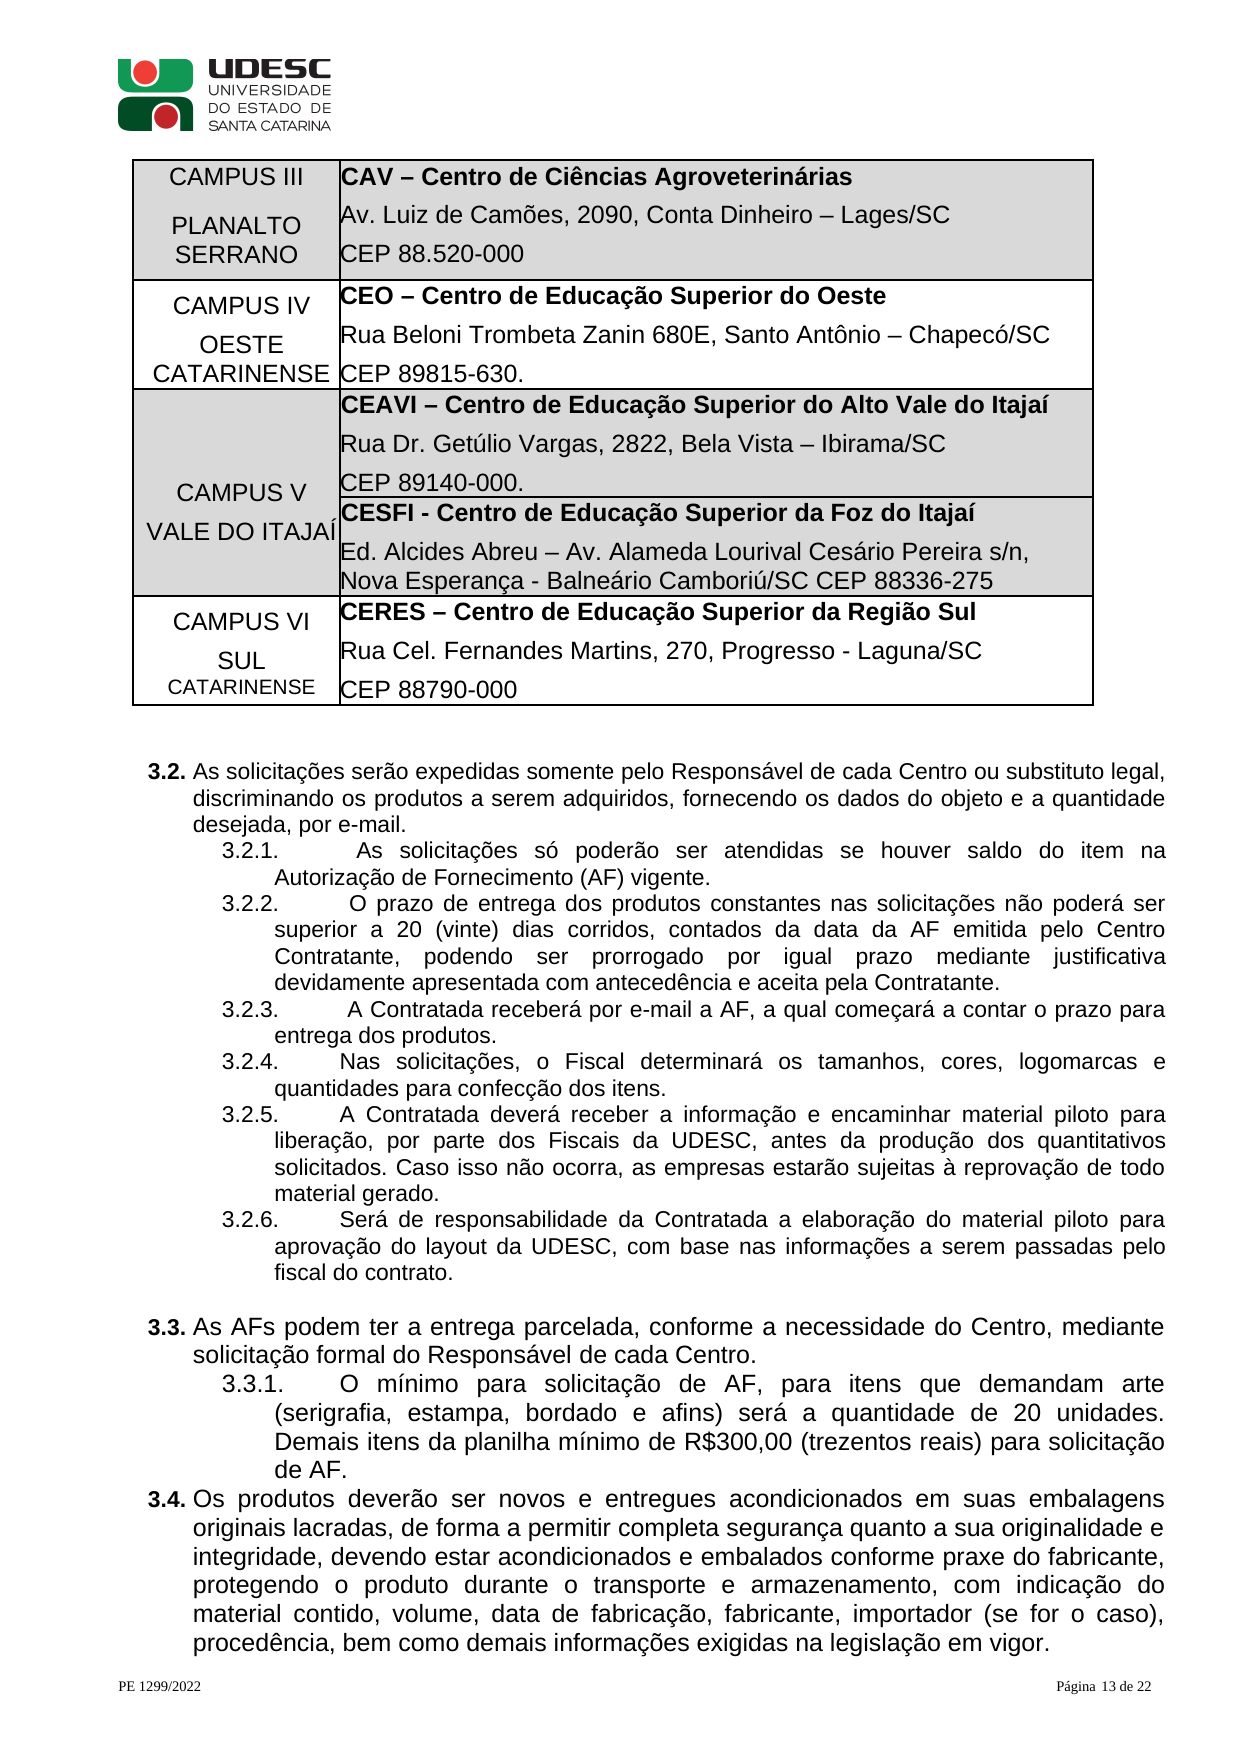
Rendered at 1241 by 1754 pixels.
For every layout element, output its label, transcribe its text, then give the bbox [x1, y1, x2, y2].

list Os produtos deverão ser novos e entregues acondicionados em suas embalagens originais lacradas, de forma a permitir completa segurança quanto a sua originalidade e integridade, devendo estar acondicionados e embalados conforme praxe do fabricante, protegendo o produto durante o transporte e armazenamento, com indicação do material contido, volume, data de fabricação, fabricante, importador (se for o caso), procedência, bem como demais informações exigidas na legislação em vigor. [148, 1484, 1166, 1657]
list As solicitações só poderão ser atendidas se houver saldo do item na Autorização de Fornecimento (AF) vigente. [222, 837, 1166, 890]
list A Contratada deverá receber a informação e encaminhar material piloto para liberação, por parte dos Fiscais da UDESC, antes da produção dos quantitativos solicitados. Caso isso não ocorra, as empresas estarão sujeitas à reprovação de todo material gerado. [222, 1101, 1166, 1206]
table_cell CAMPUS IV OESTE CATARINENSE [134, 281, 339, 387]
list O mínimo para solicitação de AF, para itens que demandam arte (serigrafia, estampa, bordado e afins) será a quantidade de 20 unidades. Demais itens da planilha mínimo de R$300,00 (trezentos reais) para solicitação de AF. [222, 1369, 1166, 1484]
table_cell CAMPUS V VALE DO ITAJAÍ [134, 390, 339, 595]
table_cell CERES – Centro de Educação Superior da Região Sul Rua Cel. Fernandes Martins, 270, Progresso - Laguna/SC CEP 88790-000 [341, 597, 1092, 703]
list O prazo de entrega dos produtos constantes nas solicitações não poderá ser superior a 20 (vinte) dias corridos, contados da data da AF emitida pelo Centro Contratante, podendo ser prorrogado por igual prazo mediante justificativa devidamente apresentada com antecedência e aceita pela Contratante. [222, 890, 1166, 996]
table_cell CAMPUS III PLANALTO SERRANO [134, 161, 339, 279]
list A Contratada receberá por e-mail a AF, a qual começará a contar o prazo para entrega dos produtos. [222, 996, 1166, 1048]
table_cell CAMPUS VI SUL CATARINENSE [134, 597, 339, 703]
list Será de responsabilidade da Contratada a elaboração do material piloto para aprovação do layout da UDESC, com base nas informações a serem passadas pelo fiscal do contrato. [222, 1206, 1166, 1285]
list Nas solicitações, o Fiscal determinará os tamanhos, cores, logomarcas e quantidades para confecção dos itens. [222, 1048, 1166, 1101]
picture [118, 59, 331, 131]
table_cell CESFI - Centro de Educação Superior da Foz do Itajaí Ed. Alcides Abreu – Av. Alameda Lourival Cesário Pereira s/n, Nova Esperança - Balneário Camboriú/SC CEP 88336-275 [341, 498, 1092, 595]
list As solicitações serão expedidas somente pelo Responsável de cada Centro ou substituto legal, discriminando os produtos a serem adquiridos, fornecendo os dados do objeto e a quantidade desejada, por e-mail. [148, 758, 1166, 837]
table_cell CAV – Centro de Ciências Agroveterinárias Av. Luiz de Camões, 2090, Conta Dinheiro – Lages/SC CEP 88.520-000 [341, 161, 1092, 279]
table_cell CEO – Centro de Educação Superior do Oeste Rua Beloni Trombeta Zanin 680E, Santo Antônio – Chapecó/SC CEP 89815-630. [341, 281, 1092, 387]
list As AFs podem ter a entrega parcelada, conforme a necessidade do Centro, mediante solicitação formal do Responsável de cada Centro. [148, 1312, 1166, 1369]
table_cell CEAVI – Centro de Educação Superior do Alto Vale do Itajaí Rua Dr. Getúlio Vargas, 2822, Bela Vista – Ibirama/SC CEP 89140-000. [341, 390, 1092, 496]
